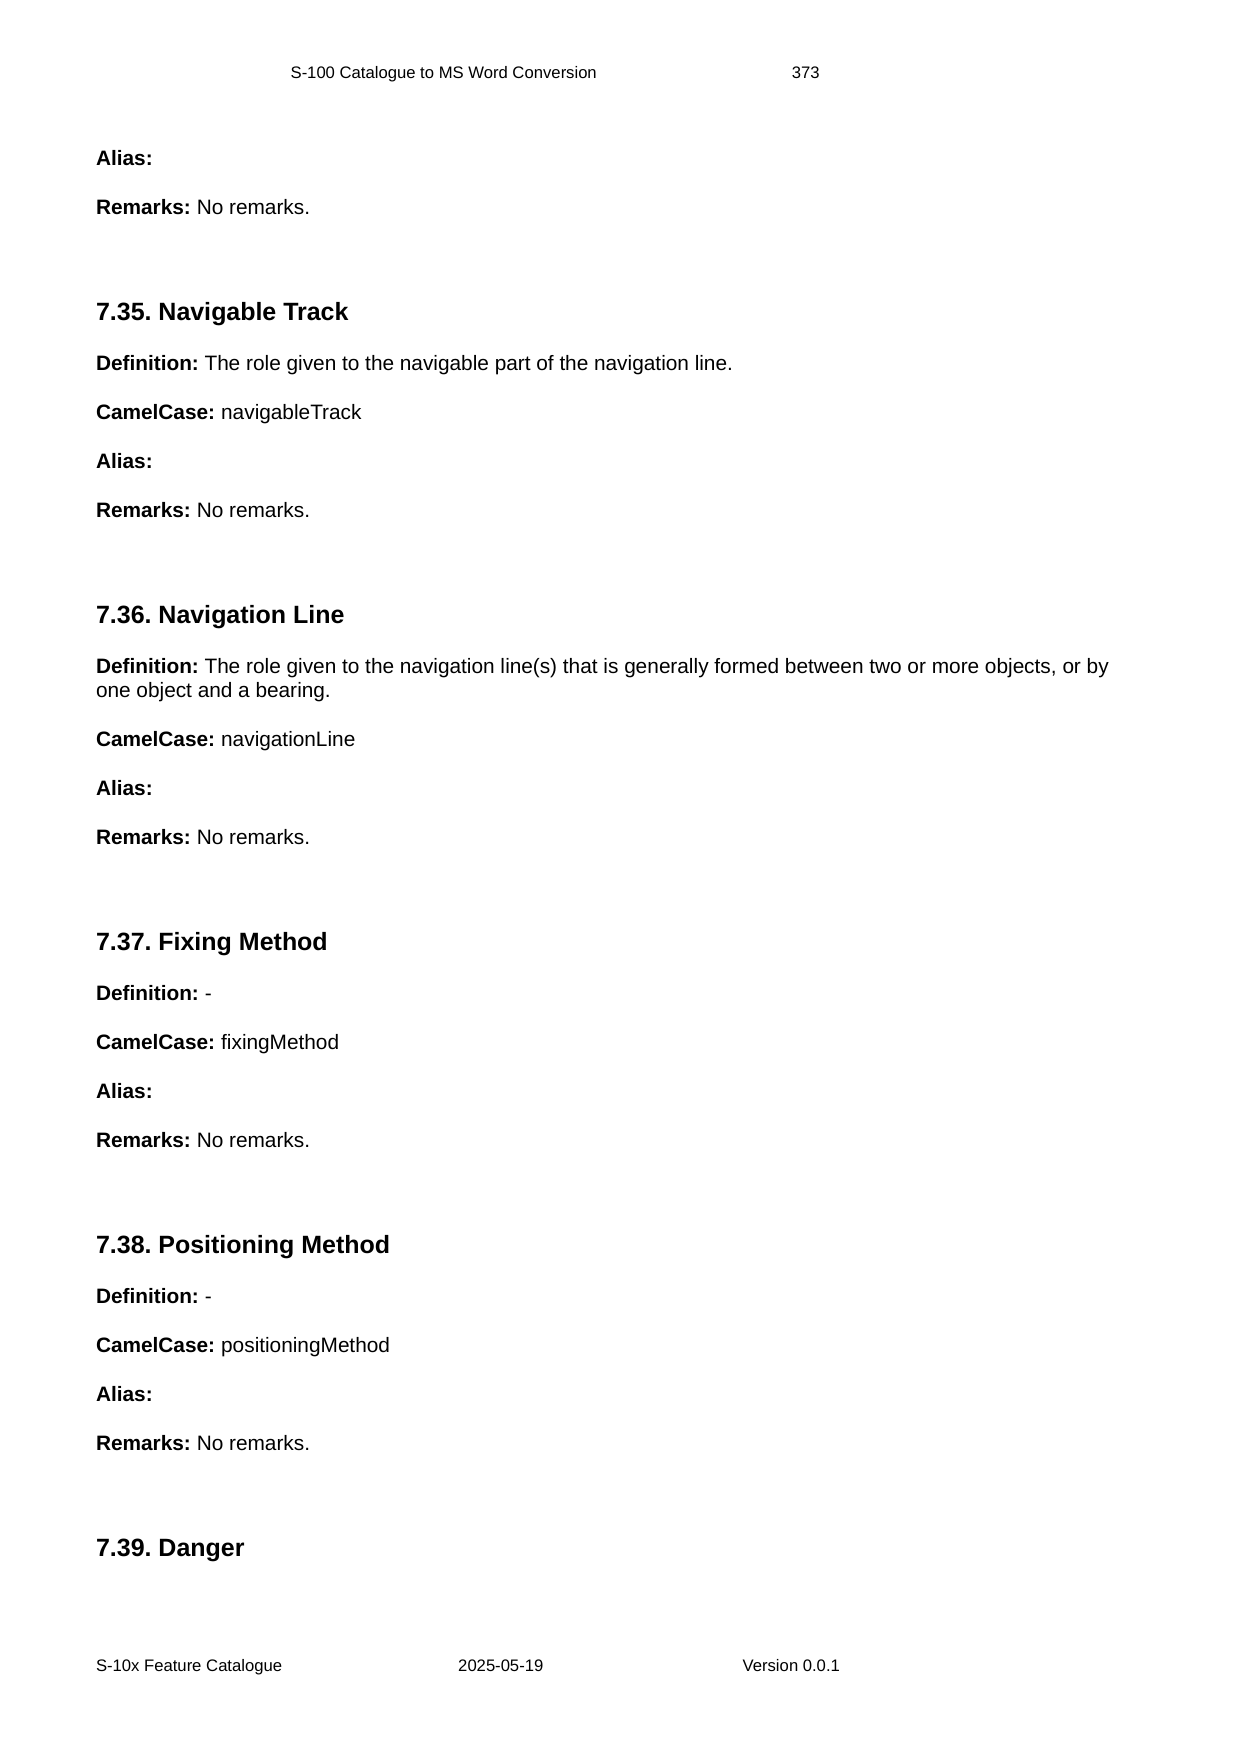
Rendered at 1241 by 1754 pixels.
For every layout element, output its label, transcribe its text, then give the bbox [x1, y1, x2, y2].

text 7.36. Navigation Line [96, 600, 1144, 629]
text Definition: - [96, 981, 1144, 1005]
text Definition: - [96, 1284, 1144, 1308]
text CamelCase: navigableTrack [96, 400, 1144, 424]
text 7.39. Danger [96, 1533, 1144, 1562]
text Alias: [96, 1079, 1144, 1103]
text CamelCase: positioningMethod [96, 1333, 1144, 1357]
text Remarks: No remarks. [96, 1128, 1144, 1152]
text 7.35. Navigable Track [96, 297, 1144, 326]
text 7.38. Positioning Method [96, 1230, 1144, 1259]
text Remarks: No remarks. [96, 195, 1144, 219]
text CamelCase: fixingMethod [96, 1030, 1144, 1054]
text CamelCase: navigationLine [96, 727, 1144, 751]
text 7.37. Fixing Method [96, 927, 1144, 956]
text Remarks: No remarks. [96, 1431, 1144, 1455]
text Alias: [96, 776, 1144, 800]
text Definition: The role given to the navigation line(s) that is generally formed between two or more objects, or by one object and a bearing. [96, 654, 1144, 702]
text Remarks: No remarks. [96, 498, 1144, 522]
text Alias: [96, 1382, 1144, 1406]
text Alias: [96, 146, 1144, 170]
text Remarks: No remarks. [96, 825, 1144, 849]
text Definition: The role given to the navigable part of the navigation line. [96, 351, 1144, 375]
text Alias: [96, 449, 1144, 473]
